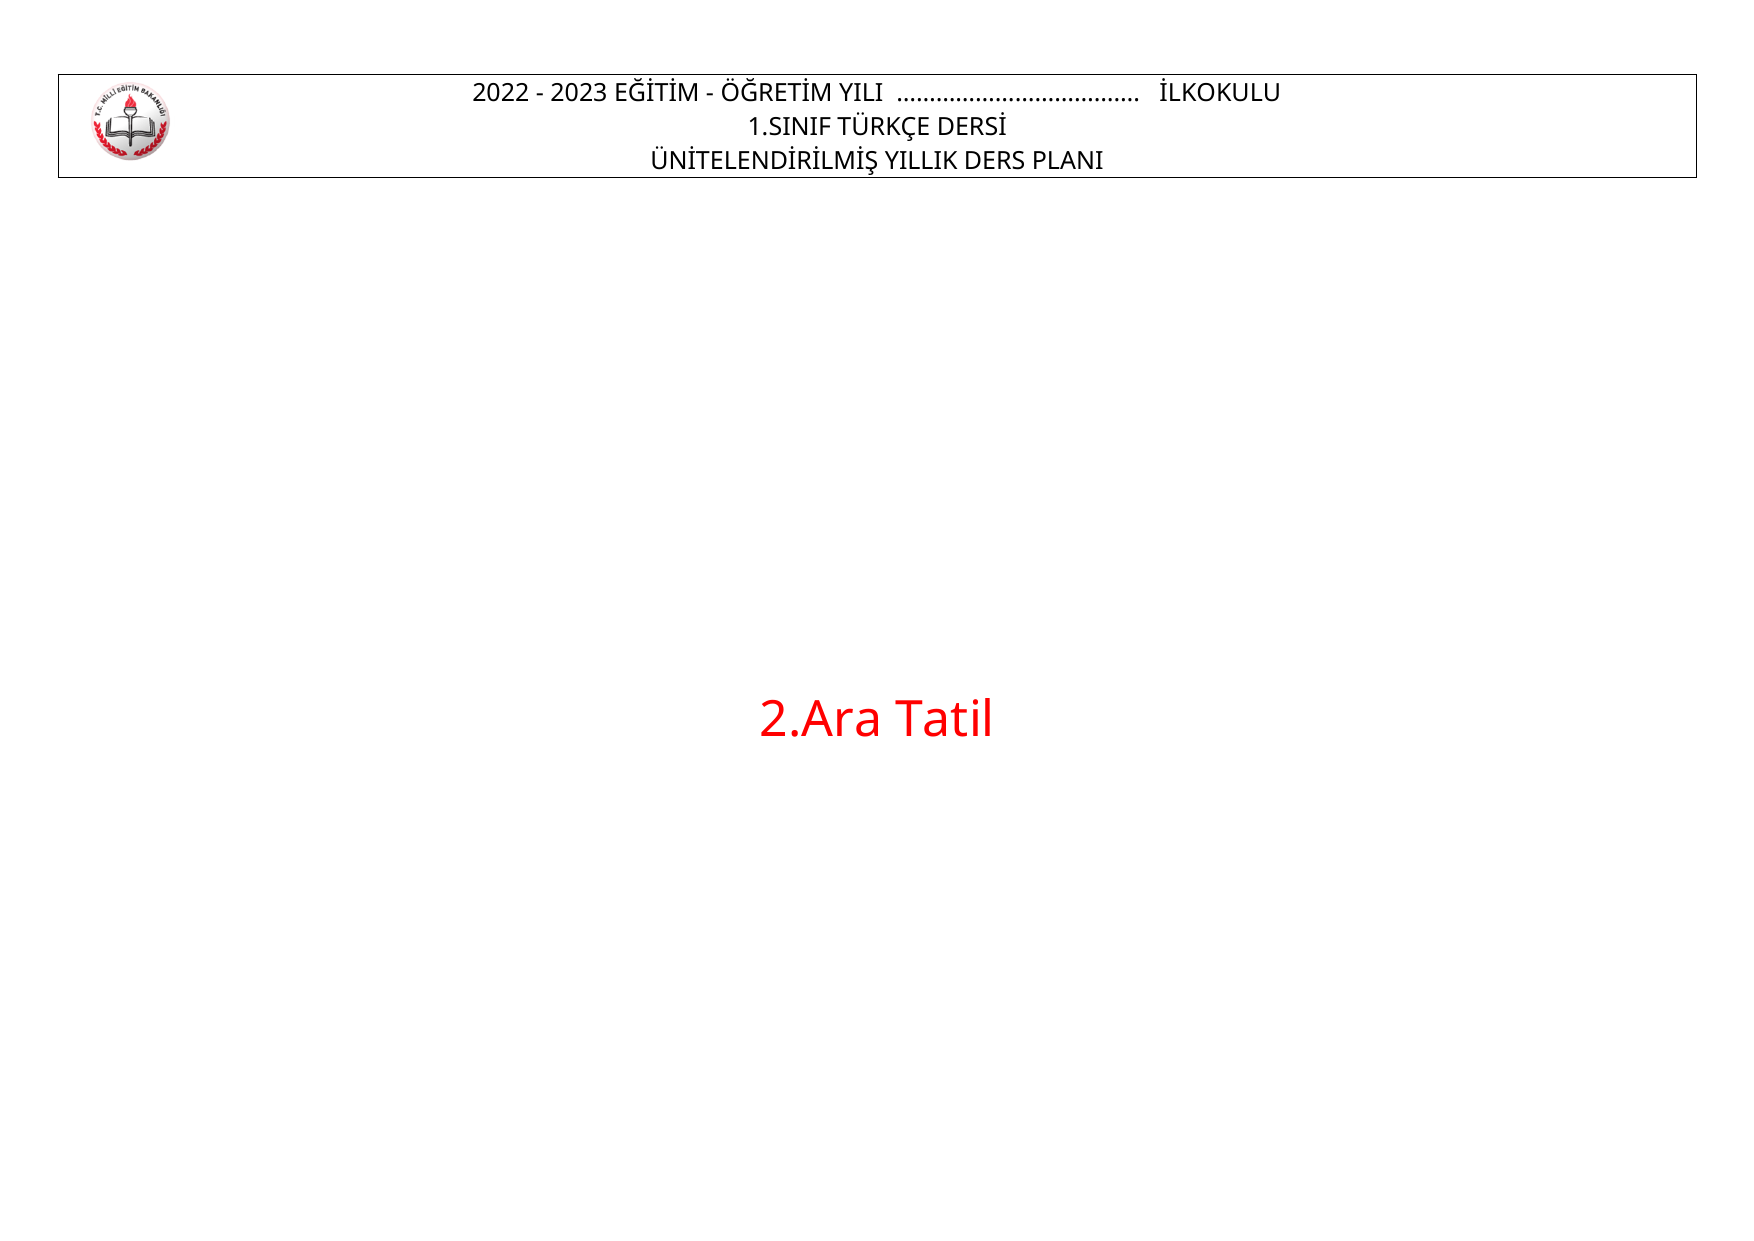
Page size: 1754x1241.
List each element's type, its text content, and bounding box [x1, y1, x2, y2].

text 2.Ara Tatil [59, 682, 1695, 751]
picture [85, 77, 175, 167]
